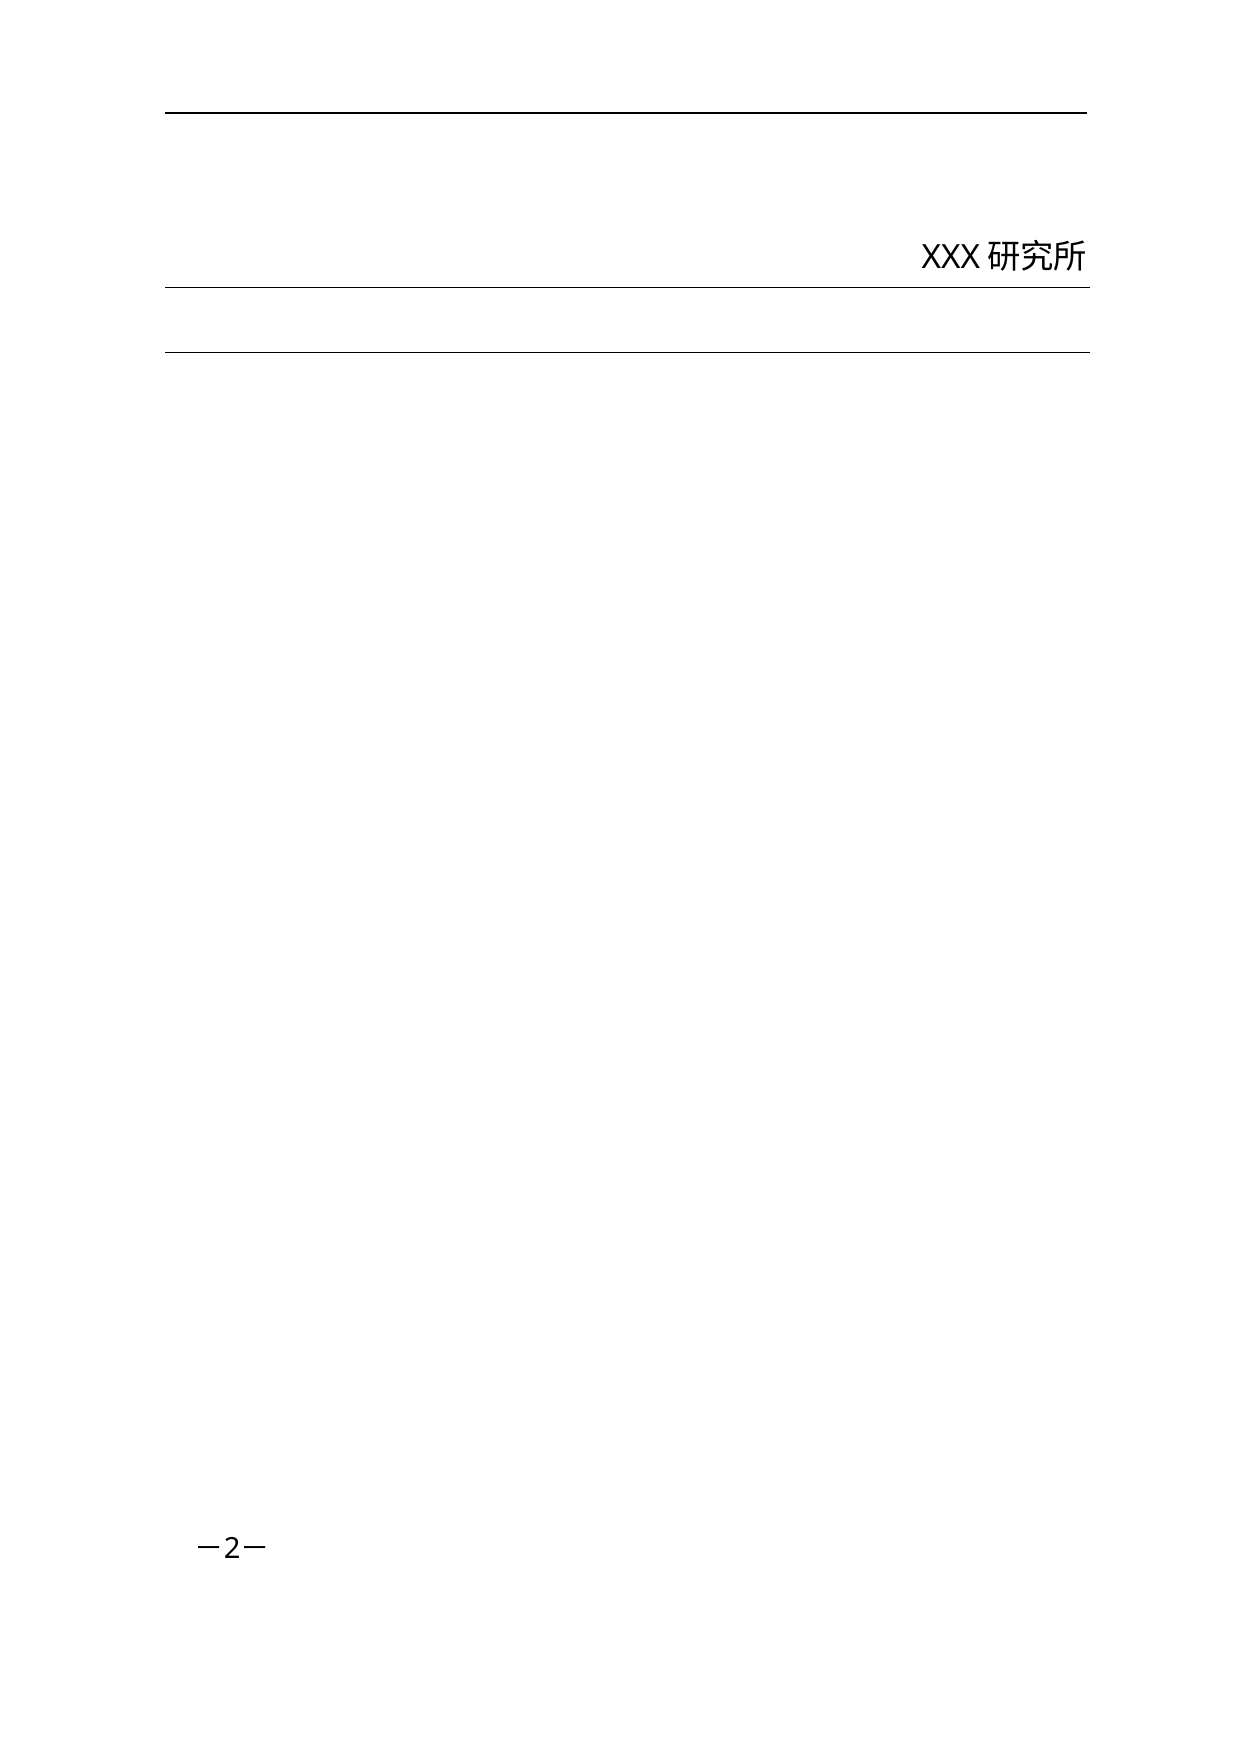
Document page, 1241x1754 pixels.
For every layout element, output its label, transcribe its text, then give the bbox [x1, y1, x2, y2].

table_header [697, 288, 1090, 352]
text XXX研究所 [165, 222, 1087, 287]
table_header [165, 288, 697, 352]
